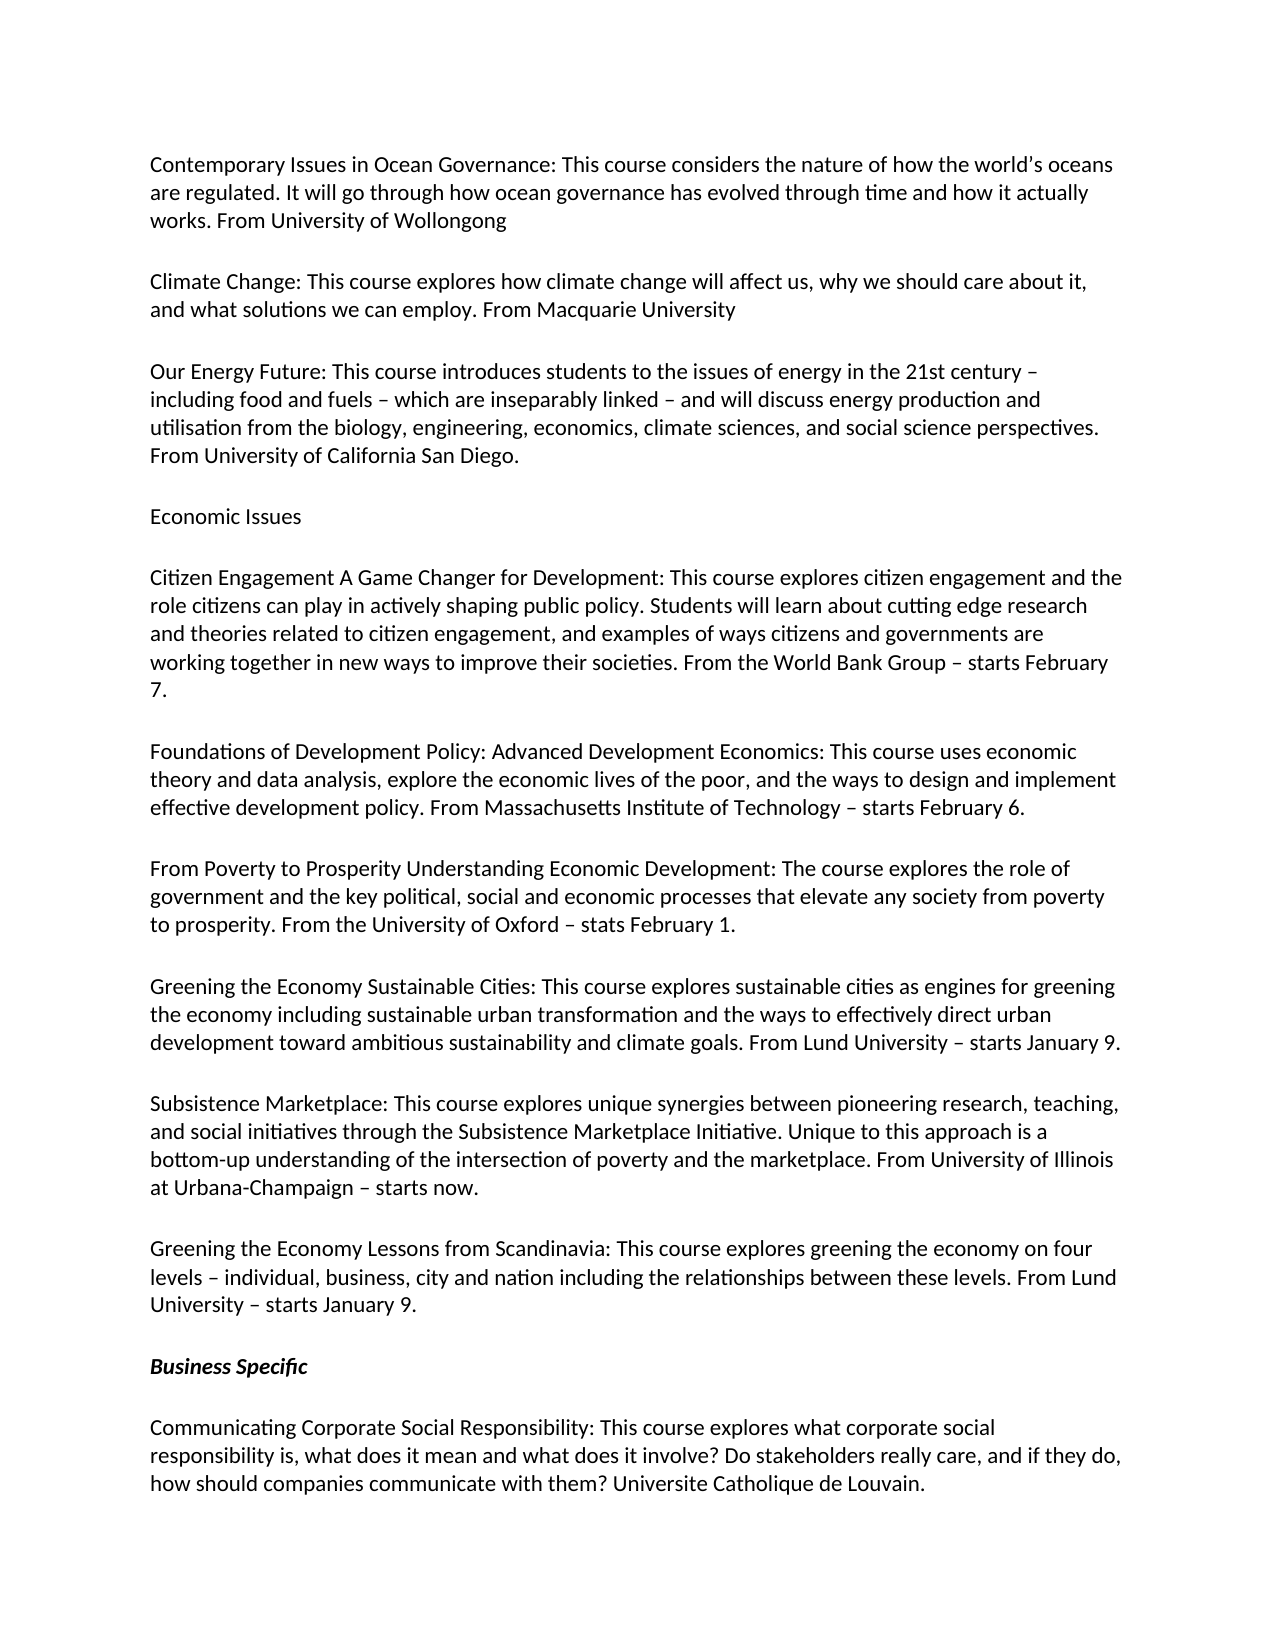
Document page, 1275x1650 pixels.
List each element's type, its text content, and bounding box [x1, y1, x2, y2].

text Business Specific [150, 1352, 1125, 1380]
text Greening the Economy Sustainable Cities: This course explores sustainable cities as engines for greening the economy including sustainable urban transformation and the ways to effectively direct urban development toward ambitious sustainability and climate goals. From Lund University – starts January 9. [150, 972, 1125, 1056]
text Our Energy Future: This course introduces students to the issues of energy in the 21st century – including food and fuels – which are inseparably linked – and will discuss energy production and utilisation from the biology, engineering, economics, climate sciences, and social science perspectives. From University of California San Diego. [150, 357, 1125, 469]
text Economic Issues [150, 502, 1125, 530]
text Climate Change: This course explores how climate change will affect us, why we should care about it, and what solutions we can employ. From Macquarie University [150, 267, 1125, 323]
text Foundations of Development Policy: Advanced Development Economics: This course uses economic theory and data analysis, explore the economic lives of the poor, and the ways to design and implement effective development policy. From Massachusetts Institute of Technology – starts February 6. [150, 737, 1125, 821]
text From Poverty to Prosperity Understanding Economic Development: The course explores the role of government and the key political, social and economic processes that elevate any society from poverty to prosperity. From the University of Oxford – stats February 1. [150, 854, 1125, 938]
text Subsistence Marketplace: This course explores unique synergies between pioneering research, teaching, and social initiatives through the Subsistence Marketplace Initiative. Unique to this approach is a bottom-up understanding of the intersection of poverty and the marketplace. From University of Illinois at Urbana-Champaign – starts now. [150, 1089, 1125, 1201]
text Contemporary Issues in Ocean Governance: This course considers the nature of how the world’s oceans are regulated. It will go through how ocean governance has evolved through time and how it actually works. From University of Wollongong [150, 150, 1125, 234]
text Citizen Engagement A Game Changer for Development: This course explores citizen engagement and the role citizens can play in actively shaping public policy. Students will learn about cutting edge research and theories related to citizen engagement, and examples of ways citizens and governments are working together in new ways to improve their societies. From the World Bank Group – starts February 7. [150, 563, 1125, 704]
text Communicating Corporate Social Responsibility: This course explores what corporate social responsibility is, what does it mean and what does it involve? Do stakeholders really care, and if they do, how should companies communicate with them? Universite Catholique de Louvain. [150, 1413, 1125, 1497]
text Greening the Economy Lessons from Scandinavia: This course explores greening the economy on four levels – individual, business, city and nation including the relationships between these levels. From Lund University – starts January 9. [150, 1234, 1125, 1319]
